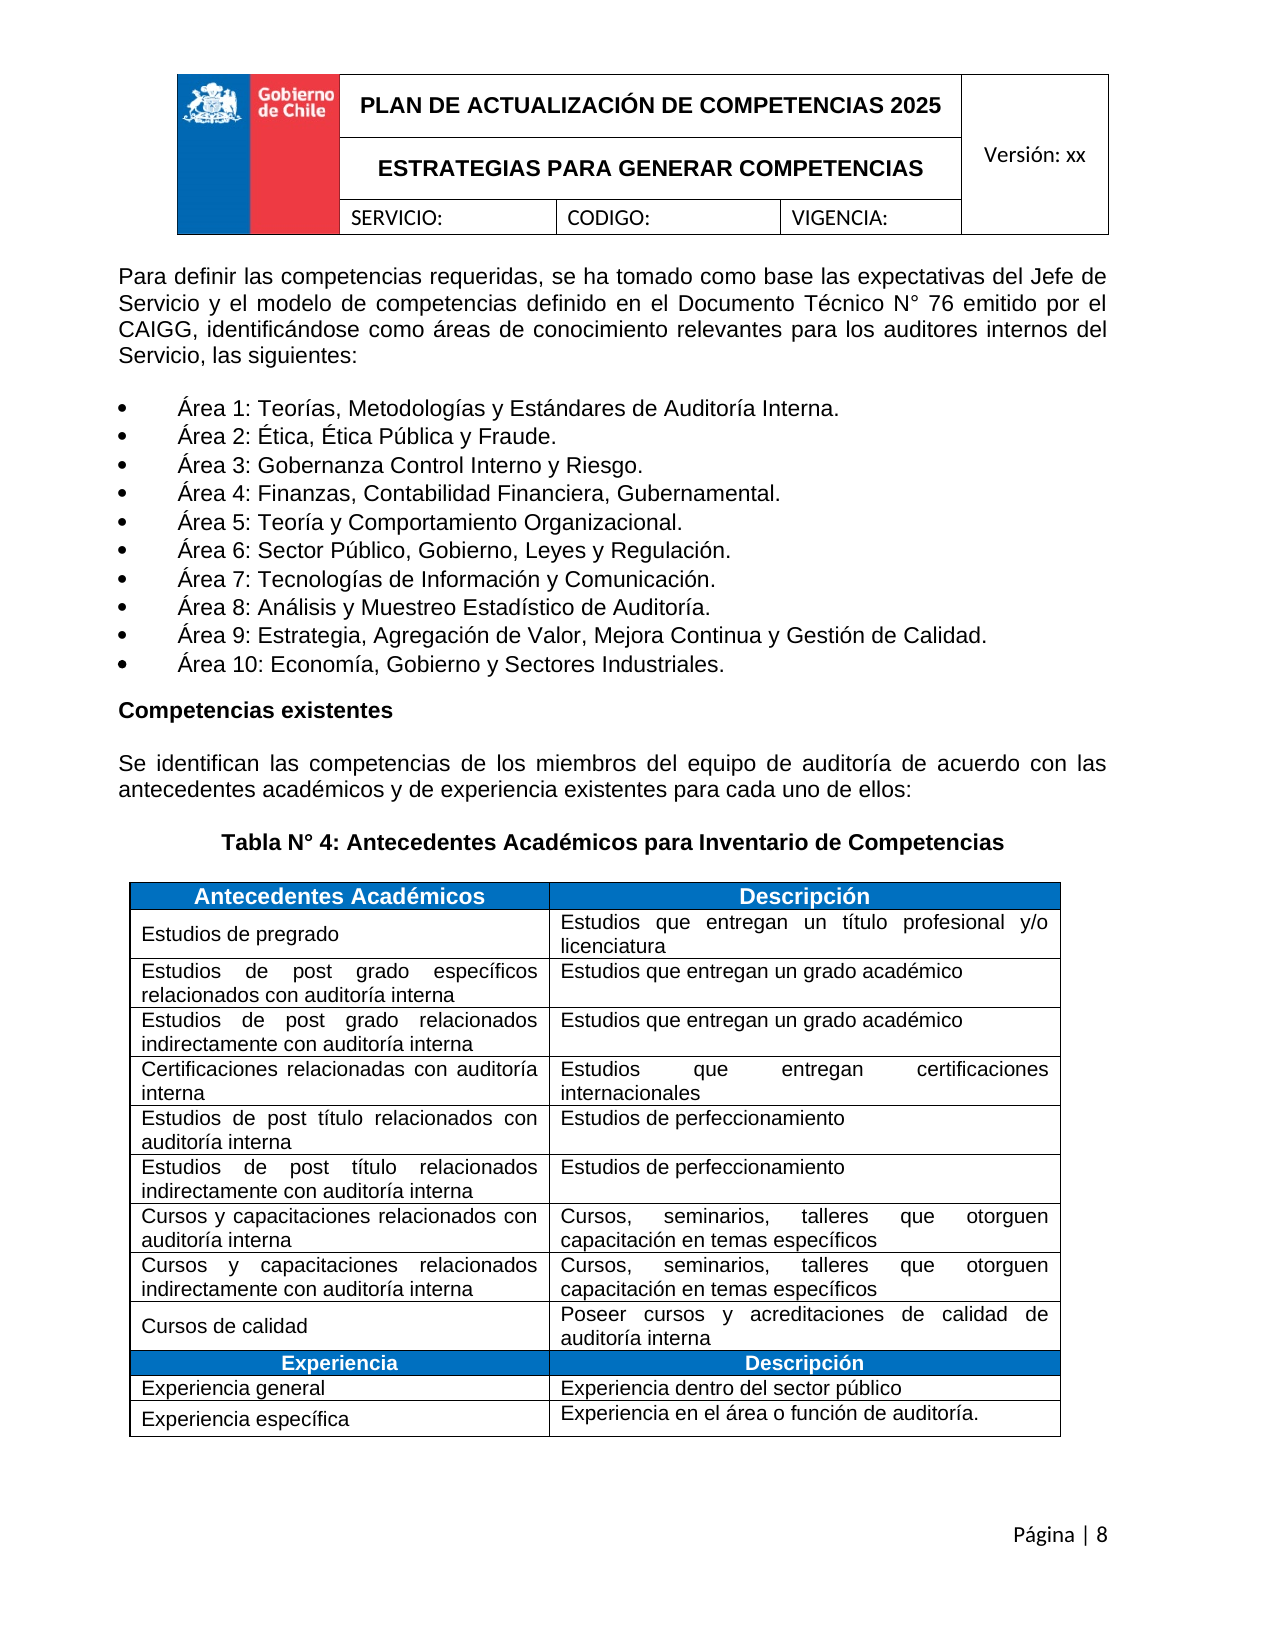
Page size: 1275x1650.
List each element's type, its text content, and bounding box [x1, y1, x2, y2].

table_cell Estudios de post grado específicos relacionados con auditoría interna [131, 959, 549, 1007]
table_cell Estudios que entregan certificaciones internacionales [550, 1057, 1060, 1105]
table_cell Poseer cursos y acreditaciones de calidad de auditoría interna [550, 1302, 1060, 1350]
table_cell Certificaciones relacionadas con auditoría interna [131, 1057, 549, 1105]
text Competencias existentes [118, 697, 1161, 724]
table_cell Experiencia [131, 1351, 549, 1375]
table_cell Experiencia general [131, 1376, 549, 1400]
list Área 1: Teorías, Metodologías y Estándares de Auditoría Interna. [118, 395, 1161, 421]
list Área 3: Gobernanza Control Interno y Riesgo. [118, 452, 1161, 478]
table_cell Estudios que entregan un grado académico [550, 959, 1060, 1007]
table_cell Cursos y capacitaciones relacionados con auditoría interna [131, 1204, 549, 1252]
table_cell Experiencia dentro del sector público [550, 1376, 1060, 1400]
list Área 2: Ética, Ética Pública y Fraude. [118, 423, 1161, 450]
table_cell Cursos, seminarios, talleres que otorguen capacitación en temas específicos [550, 1204, 1060, 1252]
list Área 5: Teoría y Comportamiento Organizacional. [118, 509, 1161, 535]
list Área 7: Tecnologías de Información y Comunicación. [118, 566, 1161, 592]
table_cell Estudios que entregan un título profesional y/o licenciatura [550, 910, 1060, 958]
table_cell Estudios de pregrado [131, 910, 549, 958]
text Tabla N° 4: Antecedentes Académicos para Inventario de Competencias [118, 829, 1107, 855]
picture [177, 74, 340, 234]
list Área 10: Economía, Gobierno y Sectores Industriales. [118, 651, 1161, 677]
table_cell Experiencia en el área o función de auditoría. [550, 1401, 1060, 1436]
table_header Antecedentes Académicos [131, 883, 549, 909]
table_cell Estudios que entregan un grado académico [550, 1008, 1060, 1056]
table_cell Cursos, seminarios, talleres que otorguen capacitación en temas específicos [550, 1253, 1060, 1301]
list Área 6: Sector Público, Gobierno, Leyes y Regulación. [118, 537, 1161, 563]
text Se identifican las competencias de los miembros del equipo de auditoría de acuerdo con las antecedentes académicos y de experiencia existentes para cada uno de ellos: [118, 750, 1107, 803]
table_cell Experiencia específica [131, 1401, 549, 1436]
table_cell Estudios de post título relacionados indirectamente con auditoría interna [131, 1155, 549, 1203]
table_cell Cursos de calidad [131, 1302, 549, 1350]
table_cell Descripción [550, 1351, 1060, 1375]
list Área 8: Análisis y Muestreo Estadístico de Auditoría. [118, 594, 1161, 620]
table_cell Estudios de perfeccionamiento [550, 1106, 1060, 1154]
table_header Descripción [550, 883, 1060, 909]
table_cell Estudios de post título relacionados con auditoría interna [131, 1106, 549, 1154]
table_cell Estudios de post grado relacionados indirectamente con auditoría interna [131, 1008, 549, 1056]
list Área 9: Estrategia, Agregación de Valor, Mejora Continua y Gestión de Calidad. [118, 622, 1161, 649]
table_cell Cursos y capacitaciones relacionados indirectamente con auditoría interna [131, 1253, 549, 1301]
list Área 4: Finanzas, Contabilidad Financiera, Gubernamental. [118, 480, 1161, 507]
text Para definir las competencias requeridas, se ha tomado como base las expectativas del Jefe de Servicio y el modelo de competencias definido en el Documento Técnico N° 76 emitido por el CAIGG, identificándose como áreas de conocimiento relevantes para los auditores internos del Servicio, las siguientes: [118, 263, 1107, 368]
table_cell Estudios de perfeccionamiento [550, 1155, 1060, 1203]
